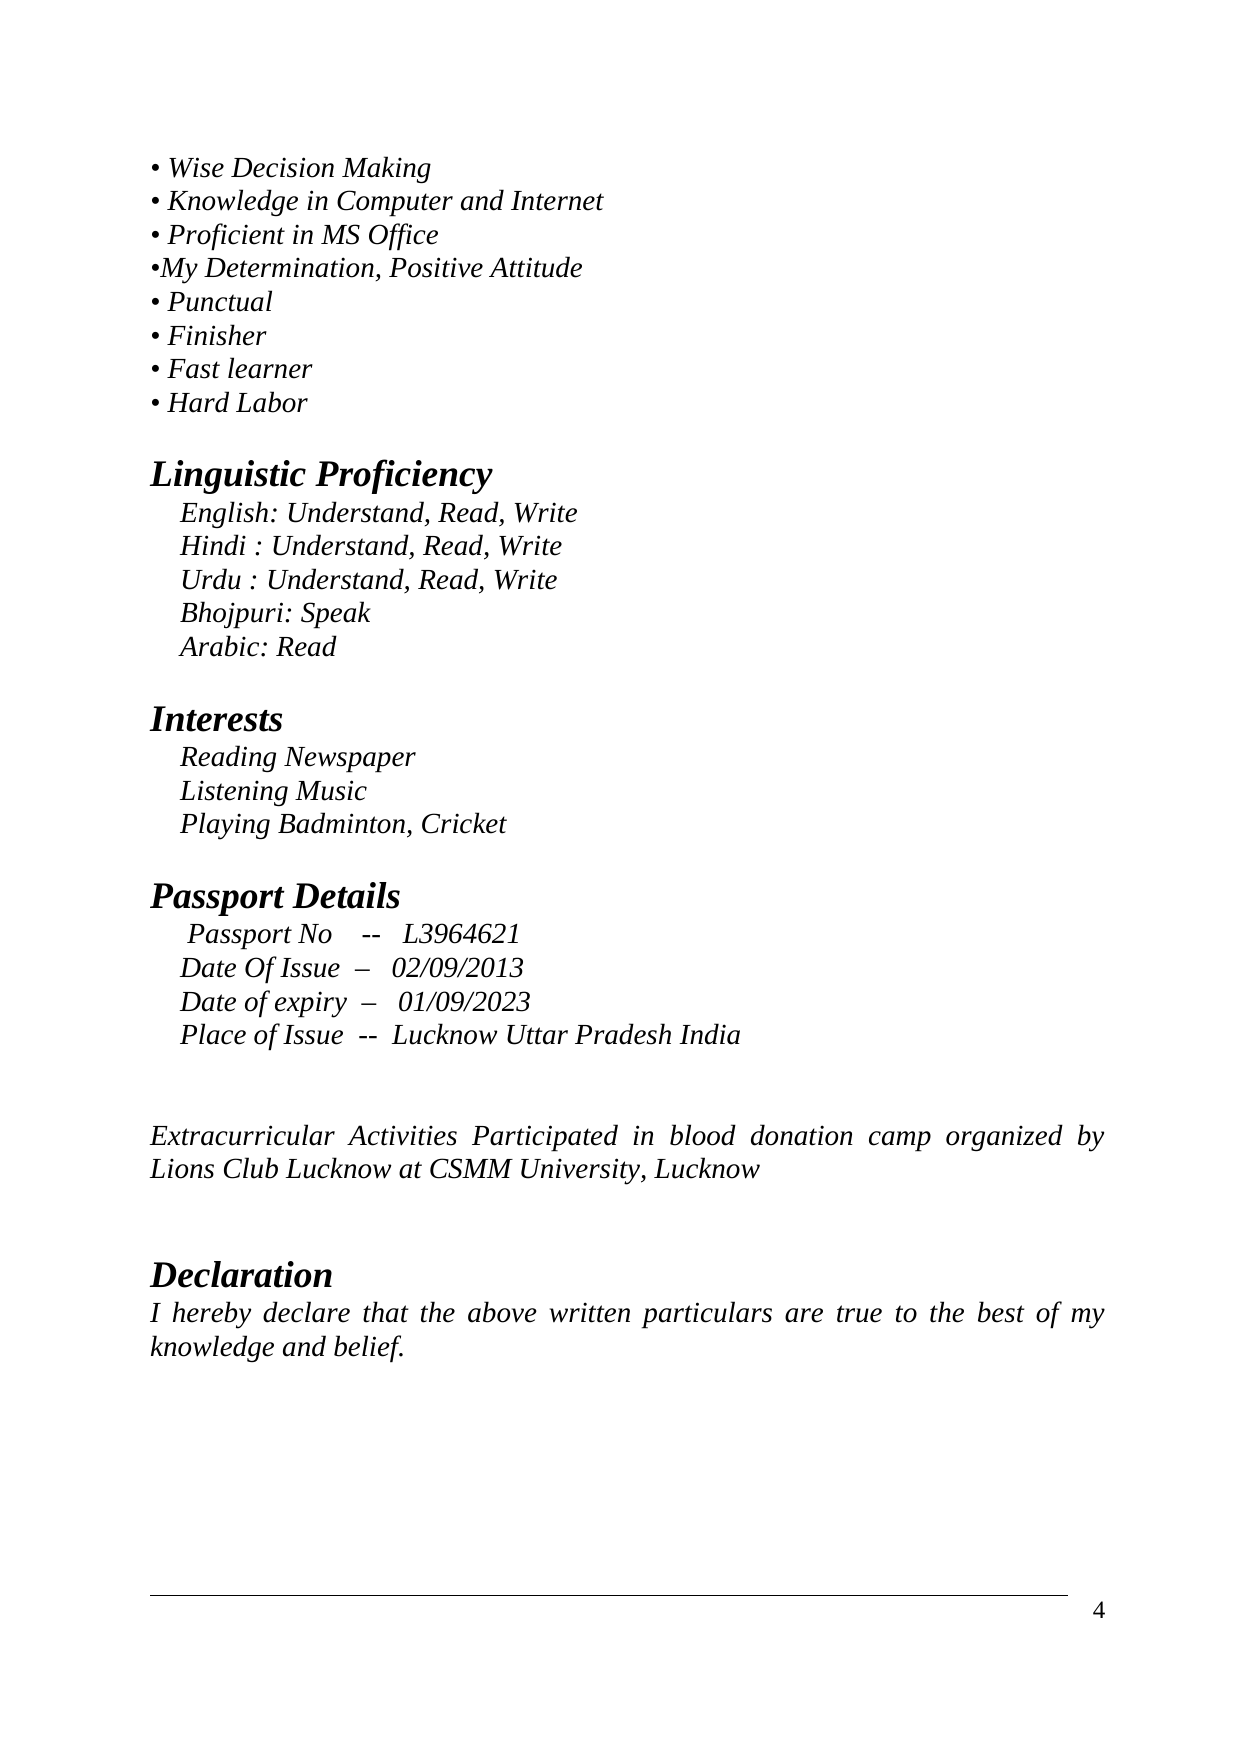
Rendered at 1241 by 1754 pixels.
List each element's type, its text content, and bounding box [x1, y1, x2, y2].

text  English: Understand, Read, Write [150, 495, 1105, 528]
text • Finisher [150, 318, 1105, 351]
text • Wise Decision Making [150, 150, 1105, 183]
text • Knowledge in Computer and Internet [150, 183, 1105, 217]
text Linguistic Proficiency [150, 452, 1105, 495]
text  Bhojpuri: Speak [150, 596, 1105, 629]
text • Hard Labor [150, 385, 1105, 418]
text  Date Of Issue – 02/09/2013 [150, 950, 1105, 984]
text  Date of expiry – 01/09/2023 [150, 984, 1105, 1017]
text • Punctual [150, 284, 1105, 318]
text  Listening Music [150, 773, 1105, 806]
text  Urdu : Understand, Read, Write [150, 562, 1105, 596]
text  Reading Newspaper [150, 739, 1105, 773]
text I hereby declare that the above written particulars are true to the best of my knowledge and belief. [150, 1295, 1105, 1362]
text Declaration [150, 1252, 1105, 1295]
text •My Determination, Positive Attitude [150, 251, 1105, 284]
text  Playing Badminton, Cricket [150, 806, 1105, 840]
text Extracurricular Activities Participated in blood donation camp organized by Lions Club Lucknow at CSMM University, Lucknow [150, 1118, 1105, 1185]
text Passport Details [150, 873, 1105, 917]
text  Arabic: Read [150, 629, 1105, 663]
text  Passport No -- L3964621 [150, 917, 1105, 950]
text • Fast learner [150, 351, 1105, 385]
text Interests [150, 696, 1105, 739]
text  Hindi : Understand, Read, Write [150, 528, 1105, 562]
text  Place of Issue -- Lucknow Uttar Pradesh India [150, 1017, 1105, 1051]
text • Proficient in MS Office [150, 217, 1105, 251]
